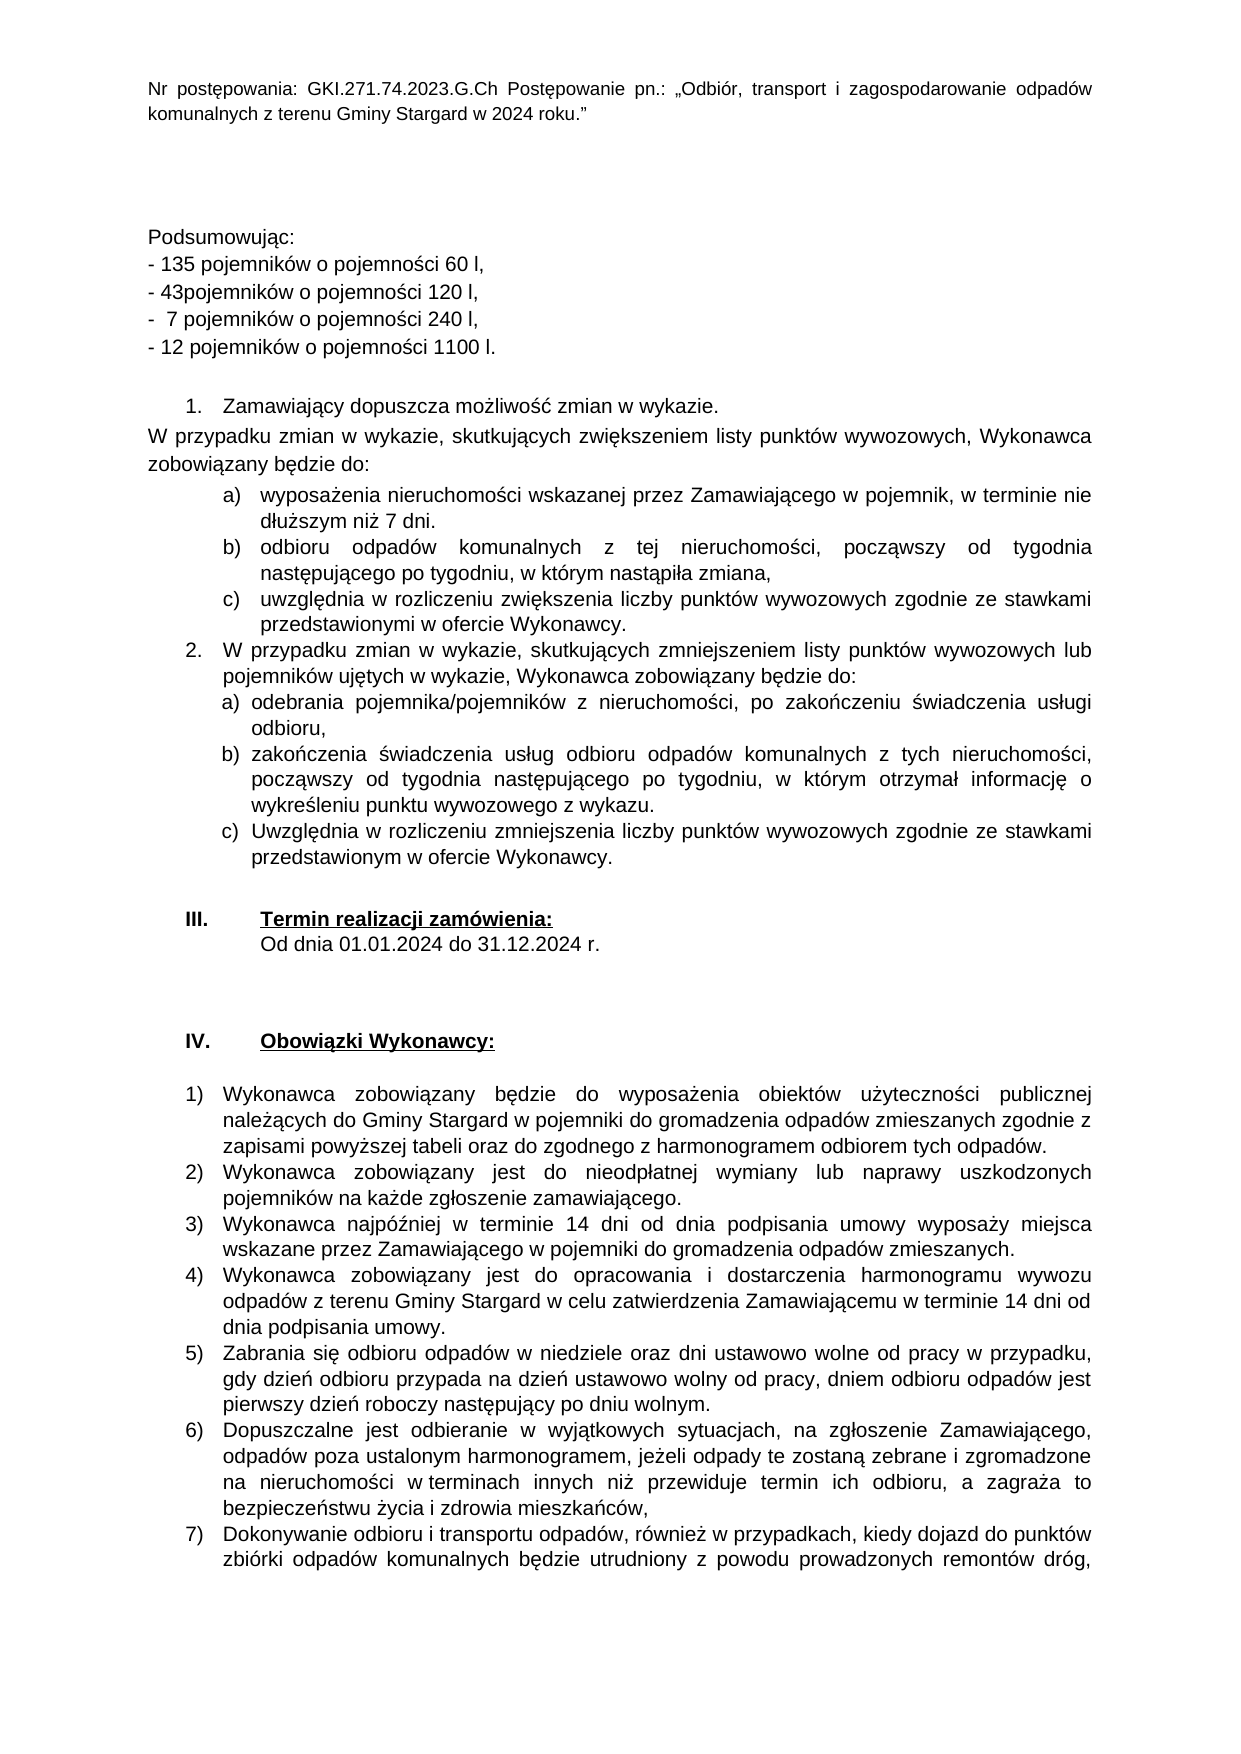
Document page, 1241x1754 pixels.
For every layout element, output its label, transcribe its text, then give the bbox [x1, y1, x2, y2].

list Wykonawca zobowiązany będzie do wyposażenia obiektów użyteczności publicznej należących do Gminy Stargard w pojemniki do gromadzenia odpadów zmieszanych zgodnie z zapisami powyższej tabeli oraz do zgodnego z harmonogramem odbiorem tych odpadów. [185, 1082, 1093, 1158]
list Obowiązki Wykonawcy: [185, 1029, 1093, 1053]
list uwzględnia w rozliczeniu zwiększenia liczby punktów wywozowych zgodnie ze stawkami przedstawionymi w ofercie Wykonawcy. [223, 586, 1093, 636]
list zakończenia świadczenia usług odbioru odpadów komunalnych z tych nieruchomości, począwszy od tygodnia następującego po tygodniu, w którym otrzymał informację o wykreśleniu punktu wywozowego z wykazu. [221, 741, 1093, 817]
list odebrania pojemnika/pojemników z nieruchomości, po zakończeniu świadczenia usługi odbioru, [221, 690, 1093, 739]
list Zabrania się odbioru odpadów w niedziele oraz dni ustawowo wolne od pracy w przypadku, gdy dzień odbioru przypada na dzień ustawowo wolny od pracy, dniem odbioru odpadów jest pierwszy dzień roboczy następujący po dniu wolnym. [185, 1341, 1093, 1416]
text W przypadku zmian w wykazie, skutkujących zwiększeniem listy punktów wywozowych, Wykonawca zobowiązany będzie do: [148, 424, 1093, 475]
list Wykonawca zobowiązany jest do nieodpłatnej wymiany lub naprawy uszkodzonych pojemników na każde zgłoszenie zamawiającego. [185, 1160, 1093, 1209]
text - 43pojemników o pojemności 120 l, [148, 280, 1093, 304]
text - 12 pojemników o pojemności 1100 l. [148, 335, 1093, 359]
list W przypadku zmian w wykazie, skutkujących zmniejszeniem listy punktów wywozowych lub pojemników ujętych w wykazie, Wykonawca zobowiązany będzie do: [185, 638, 1093, 688]
list Termin realizacji zamówienia: [185, 906, 1093, 930]
list Uwzględnia w rozliczeniu zmniejszenia liczby punktów wywozowych zgodnie ze stawkami przedstawionym w ofercie Wykonawcy. [221, 819, 1093, 869]
text - 7 pojemników o pojemności 240 l, [148, 307, 1093, 331]
list Od dnia 01.01.2024 do 31.12.2024 r. [260, 932, 1093, 956]
list Wykonawca najpóźniej w terminie 14 dni od dnia podpisania umowy wyposaży miejsca wskazane przez Zamawiającego w pojemniki do gromadzenia odpadów zmieszanych. [185, 1211, 1093, 1261]
list Dopuszczalne jest odbieranie w wyjątkowych sytuacjach, na zgłoszenie Zamawiającego, odpadów poza ustalonym harmonogramem, jeżeli odpady te zostaną zebrane i zgromadzone na nieruchomości w terminach innych niż przewiduje termin ich odbioru, a zagraża to bezpieczeństwu życia i zdrowia mieszkańców, [185, 1418, 1093, 1519]
text - 135 pojemników o pojemności 60 l, [148, 252, 1093, 276]
list Wykonawca zobowiązany jest do opracowania i dostarczenia harmonogramu wywozu odpadów z terenu Gminy Stargard w celu zatwierdzenia Zamawiającemu w terminie 14 dni od dnia podpisania umowy. [185, 1263, 1093, 1339]
list wyposażenia nieruchomości wskazanej przez Zamawiającego w pojemnik, w terminie nie dłuższym niż 7 dni. [223, 483, 1093, 533]
list odbioru odpadów komunalnych z tej nieruchomości, począwszy od tygodnia następującego po tygodniu, w którym nastąpiła zmiana, [223, 535, 1093, 584]
list Zamawiający dopuszcza możliwość zmian w wykazie. [185, 394, 1093, 418]
text Podsumowując: [148, 225, 1093, 249]
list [185, 1521, 1093, 1571]
